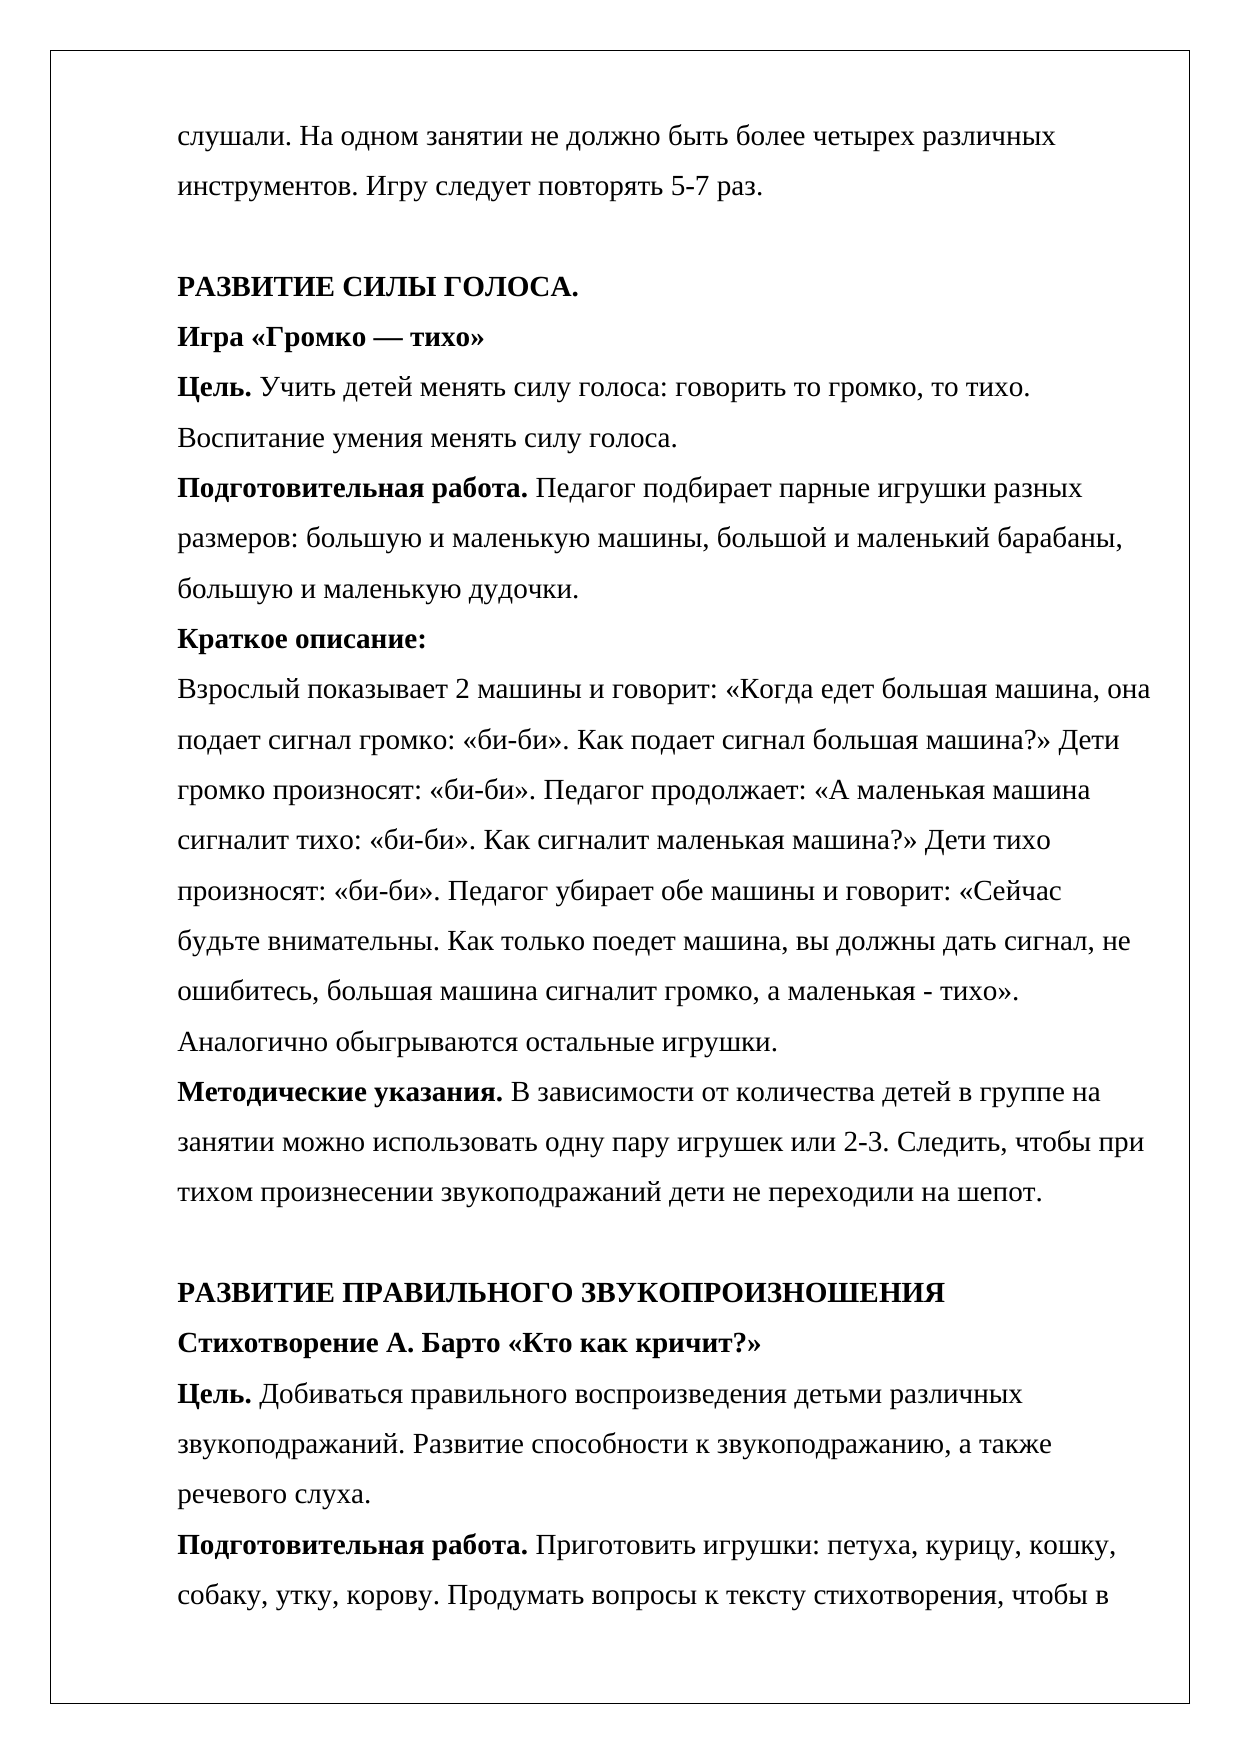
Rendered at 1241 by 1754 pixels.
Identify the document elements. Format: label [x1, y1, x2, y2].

text [177, 118, 1152, 1611]
